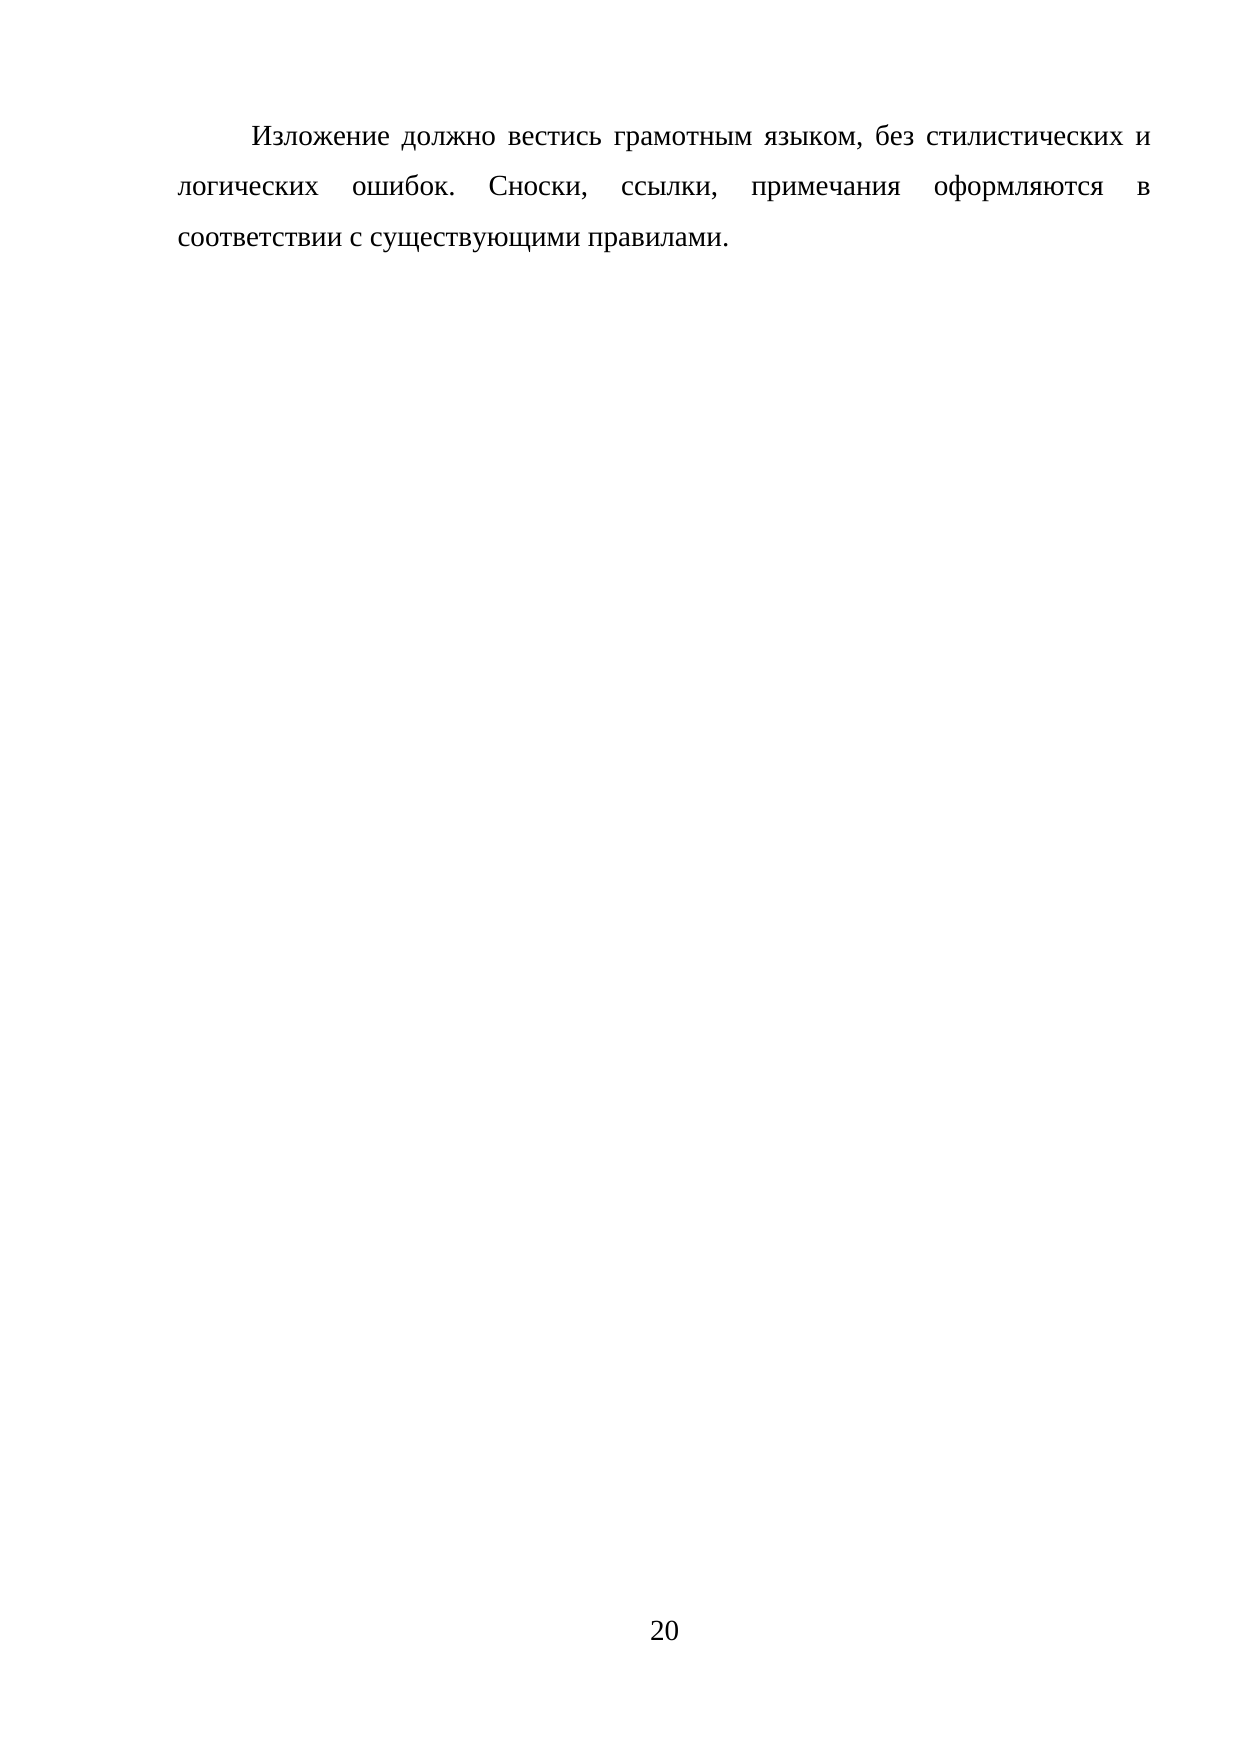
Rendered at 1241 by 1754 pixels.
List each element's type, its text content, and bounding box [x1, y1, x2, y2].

text Изложение должно вестись грамотным языком, без стилистических и логических ошибок. Сноски, ссылки, примечания оформляются в соответствии с существующими правилами. [177, 118, 1152, 252]
